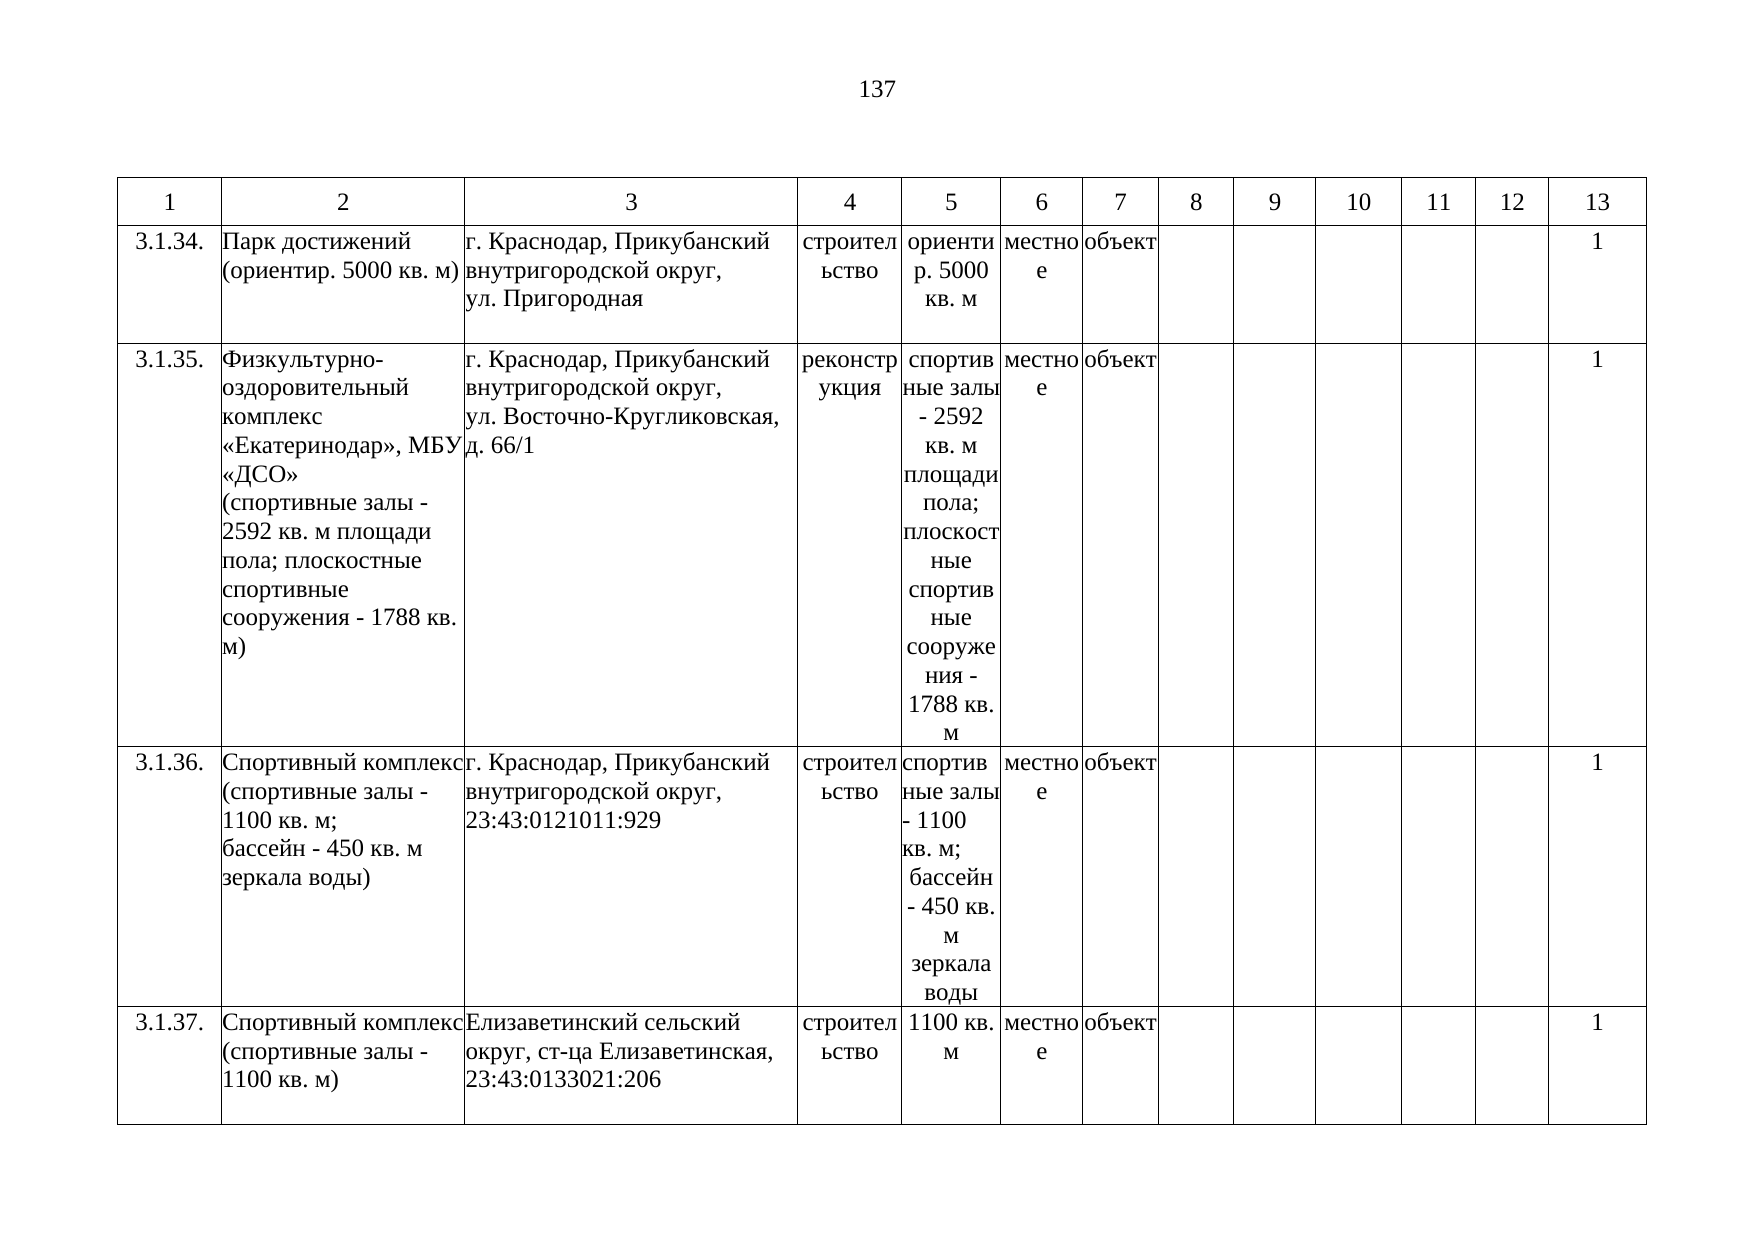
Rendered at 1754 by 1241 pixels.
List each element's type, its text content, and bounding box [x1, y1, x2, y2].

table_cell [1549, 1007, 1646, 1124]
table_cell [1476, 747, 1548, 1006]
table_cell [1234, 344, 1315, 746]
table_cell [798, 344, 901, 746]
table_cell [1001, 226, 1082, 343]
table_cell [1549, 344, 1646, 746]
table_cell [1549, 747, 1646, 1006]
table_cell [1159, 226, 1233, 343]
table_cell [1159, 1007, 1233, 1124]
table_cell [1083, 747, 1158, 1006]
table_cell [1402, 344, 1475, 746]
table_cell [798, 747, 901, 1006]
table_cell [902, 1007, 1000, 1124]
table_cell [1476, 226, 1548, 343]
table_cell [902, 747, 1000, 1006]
table_header 13 [1549, 178, 1646, 225]
table_header 11 [1402, 178, 1475, 225]
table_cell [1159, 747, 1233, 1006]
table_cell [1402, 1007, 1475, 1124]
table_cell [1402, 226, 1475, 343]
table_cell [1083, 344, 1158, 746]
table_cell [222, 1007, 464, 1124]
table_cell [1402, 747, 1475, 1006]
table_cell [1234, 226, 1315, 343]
table_header 9 [1234, 178, 1315, 225]
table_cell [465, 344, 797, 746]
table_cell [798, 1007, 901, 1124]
table_header 3 [465, 178, 797, 225]
table_header 8 [1159, 178, 1233, 225]
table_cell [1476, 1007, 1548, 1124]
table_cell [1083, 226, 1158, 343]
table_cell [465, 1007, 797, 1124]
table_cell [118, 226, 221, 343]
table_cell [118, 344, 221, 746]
table_header 5 [902, 178, 1000, 225]
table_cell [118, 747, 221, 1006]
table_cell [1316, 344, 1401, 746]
table_header 7 [1083, 178, 1158, 225]
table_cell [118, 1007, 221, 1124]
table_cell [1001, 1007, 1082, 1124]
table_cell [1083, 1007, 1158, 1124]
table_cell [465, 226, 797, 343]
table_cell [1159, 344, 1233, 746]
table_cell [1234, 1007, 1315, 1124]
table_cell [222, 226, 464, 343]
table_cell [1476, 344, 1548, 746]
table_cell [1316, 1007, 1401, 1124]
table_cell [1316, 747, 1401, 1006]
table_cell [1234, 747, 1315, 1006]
table_header 4 [798, 178, 901, 225]
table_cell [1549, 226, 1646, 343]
table_header 2 [222, 178, 464, 225]
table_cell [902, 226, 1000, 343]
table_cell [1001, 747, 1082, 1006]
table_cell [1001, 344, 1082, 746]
table_header 10 [1316, 178, 1401, 225]
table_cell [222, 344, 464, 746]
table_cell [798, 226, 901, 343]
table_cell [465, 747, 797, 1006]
table_header 1 [118, 178, 221, 225]
table_header 6 [1001, 178, 1082, 225]
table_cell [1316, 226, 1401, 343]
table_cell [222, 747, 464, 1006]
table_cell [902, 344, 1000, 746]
table_header 12 [1476, 178, 1548, 225]
